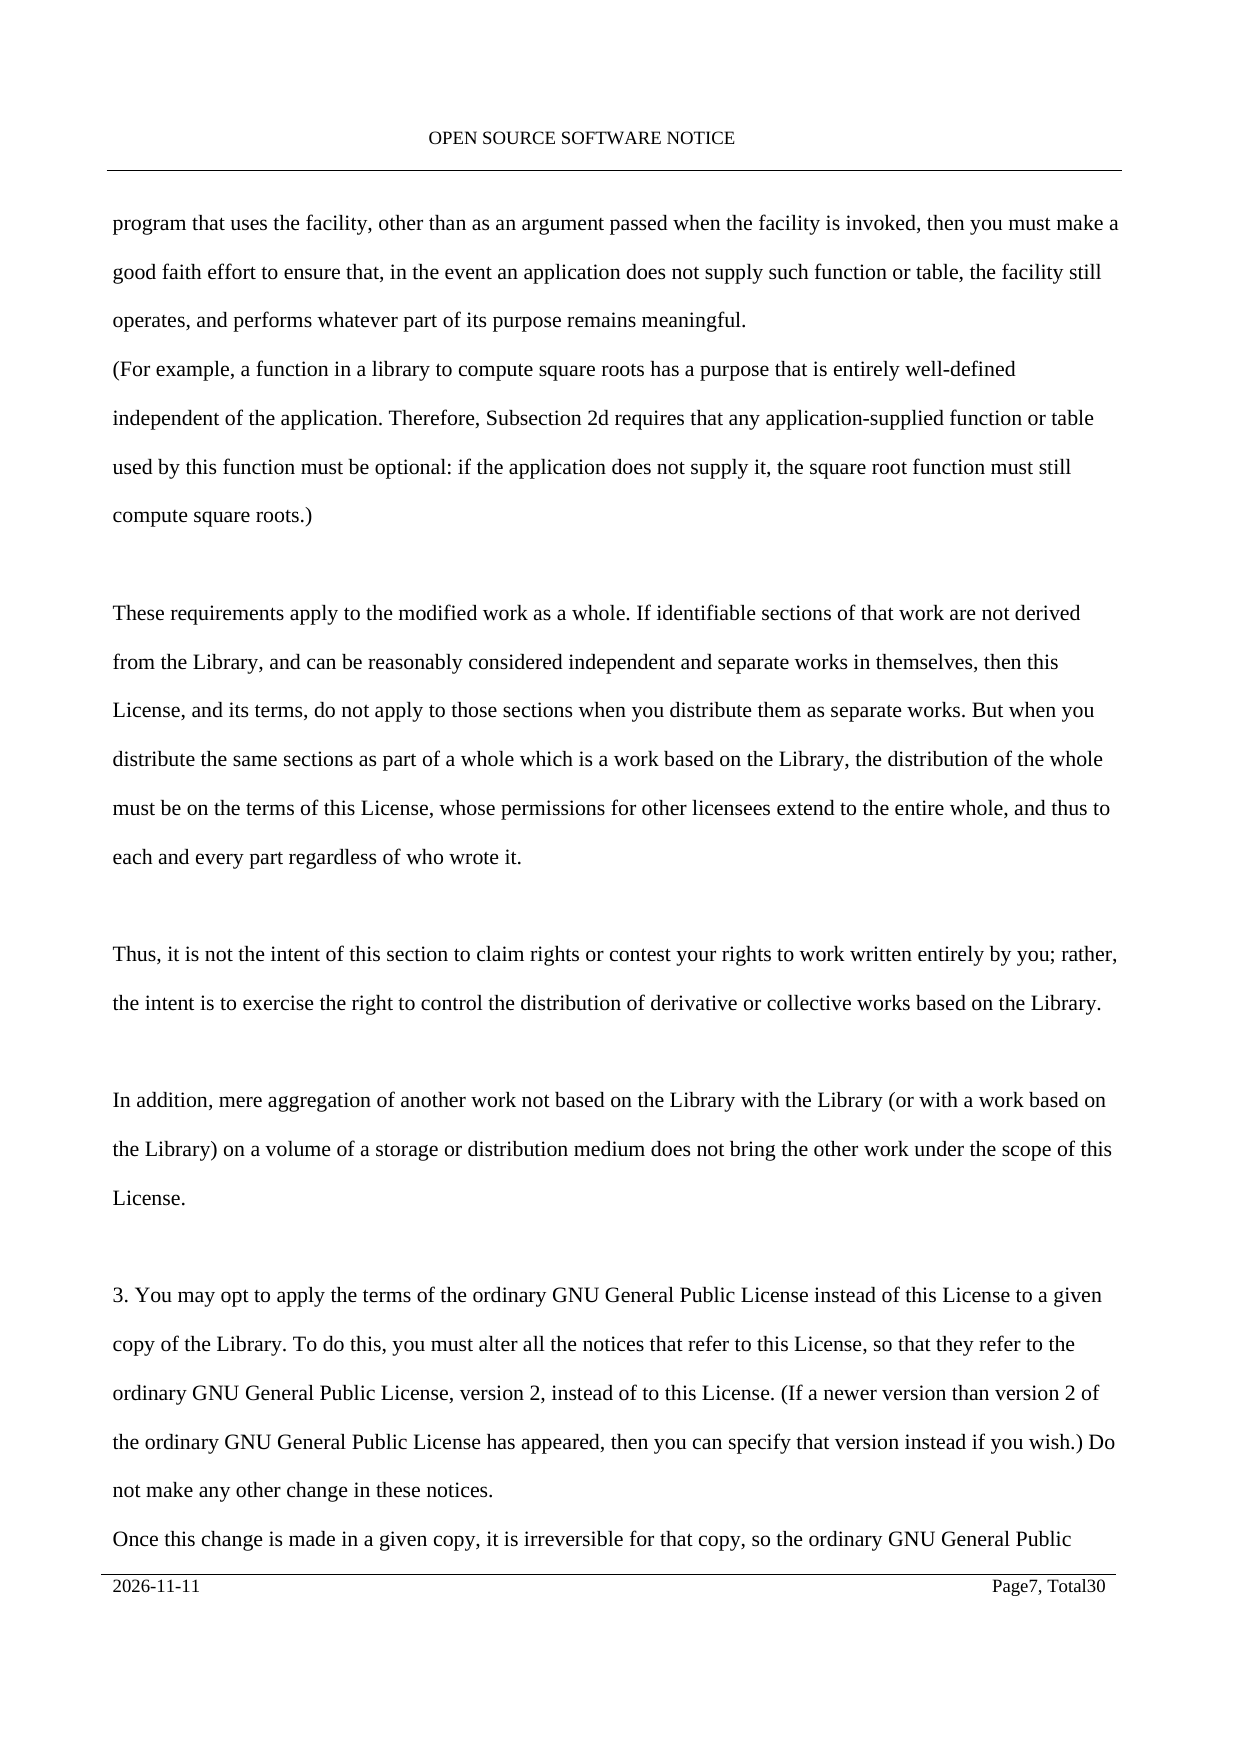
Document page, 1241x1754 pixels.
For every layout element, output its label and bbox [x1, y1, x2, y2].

text [112, 206, 1128, 1555]
